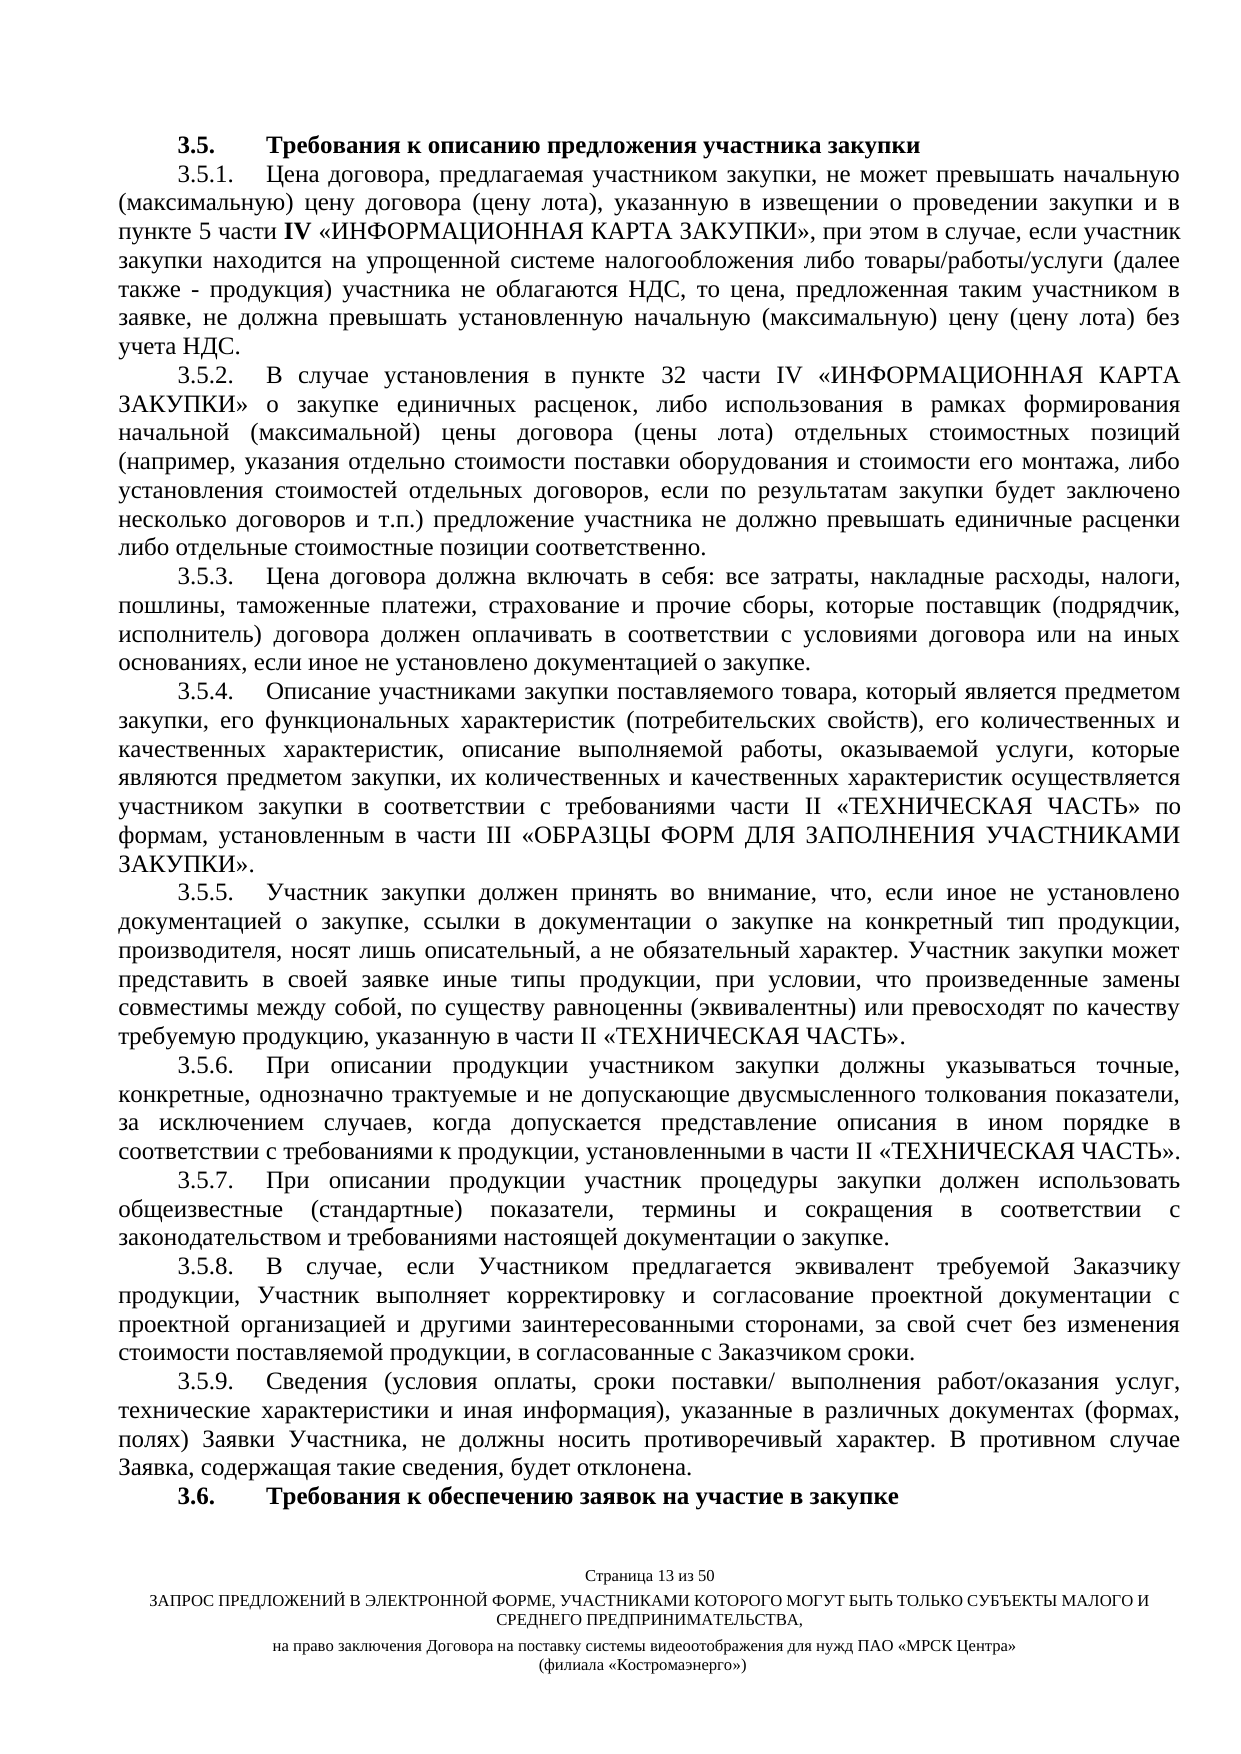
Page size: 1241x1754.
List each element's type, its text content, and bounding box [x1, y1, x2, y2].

subtitle Сведения (условия оплаты, сроки поставки/ выполнения работ/оказания услуг, технические характеристики и иная информация), указанные в различных документах (формах, полях) Заявки Участника, не должны носить противоречивый характер. В противном случае Заявка, содержащая такие сведения, будет отклонена. [118, 1366, 1181, 1481]
subtitle При описании продукции участником закупки должны указываться точные, конкретные, однозначно трактуемые и не допускающие двусмысленного толкования показатели, за исключением случаев, когда допускается представление описания в ином порядке в соответствии с требованиями к продукции, установленными в части II «ТЕХНИЧЕСКАЯ ЧАСТЬ». [118, 1050, 1181, 1165]
subtitle Описание участниками закупки поставляемого товара, который является предметом закупки, его функциональных характеристик (потребительских свойств), его количественных и качественных характеристик, описание выполняемой работы, оказываемой услуги, которые являются предметом закупки, их количественных и качественных характеристик осуществляется участником закупки в соответствии с требованиями части II «ТЕХНИЧЕСКАЯ ЧАСТЬ» по формам, установленным в части III «ОБРАЗЦЫ ФОРМ ДЛЯ ЗАПОЛНЕНИЯ УЧАСТНИКАМИ ЗАКУПКИ». [118, 676, 1181, 877]
subtitle Участник закупки должен принять во внимание, что, если иное не установлено документацией о закупке, ссылки в документации о закупке на конкретный тип продукции, производителя, носят лишь описательный, а не обязательный характер. Участник закупки может представить в своей заявке иные типы продукции, при условии, что произведенные замены совместимы между собой, по существу равноценны (эквивалентны) или превосходят по качеству требуемую продукцию, указанную в части II «ТЕХНИЧЕСКАЯ ЧАСТЬ». [118, 877, 1181, 1050]
subtitle При описании продукции участник процедуры закупки должен использовать общеизвестные (стандартные) показатели, термины и сокращения в соответствии с законодательством и требованиями настоящей документации о закупке. [118, 1165, 1181, 1251]
subtitle В случае установления в пункте 32 части IV «ИНФОРМАЦИОННАЯ КАРТА ЗАКУПКИ» о закупке единичных расценок, либо использования в рамках формирования начальной (максимальной) цены договора (цены лота) отдельных стоимостных позиций (например, указания отдельно стоимости поставки оборудования и стоимости его монтажа, либо установления стоимостей отдельных договоров, если по результатам закупки будет заключено несколько договоров и т.п.) предложение участника не должно превышать единичные расценки либо отдельные стоимостные позиции соответственно. [118, 360, 1181, 561]
subtitle Цена договора, предлагаемая участником закупки, не может превышать начальную (максимальную) цену договора (цену лота), указанную в извещении о проведении закупки и в пункте 5 части IV «ИНФОРМАЦИОННАЯ КАРТА ЗАКУПКИ», при этом в случае, если участник закупки находится на упрощенной системе налогообложения либо товары/работы/услуги (далее также - продукция) участника не облагаются НДС, то цена, предложенная таким участником в заявке, не должна превышать установленную начальную (максимальную) цену (цену лота) без учета НДС. [118, 159, 1181, 360]
subtitle В случае, если Участником предлагается эквивалент требуемой Заказчику продукции, Участник выполняет корректировку и согласование проектной документации с проектной организацией и другими заинтересованными сторонами, за свой счет без изменения стоимости поставляемой продукции, в согласованные с Заказчиком сроки. [118, 1251, 1181, 1366]
subtitle Цена договора должна включать в себя: все затраты, накладные расходы, налоги, пошлины, таможенные платежи, страхование и прочие сборы, которые поставщик (подрядчик, исполнитель) договора должен оплачивать в соответствии с условиями договора или на иных основаниях, если иное не установлено документацией о закупке. [118, 561, 1181, 676]
subtitle Требования к описанию предложения участника закупки [118, 130, 1181, 159]
subtitle Требования к обеспечению заявок на участие в закупке [118, 1481, 1181, 1510]
